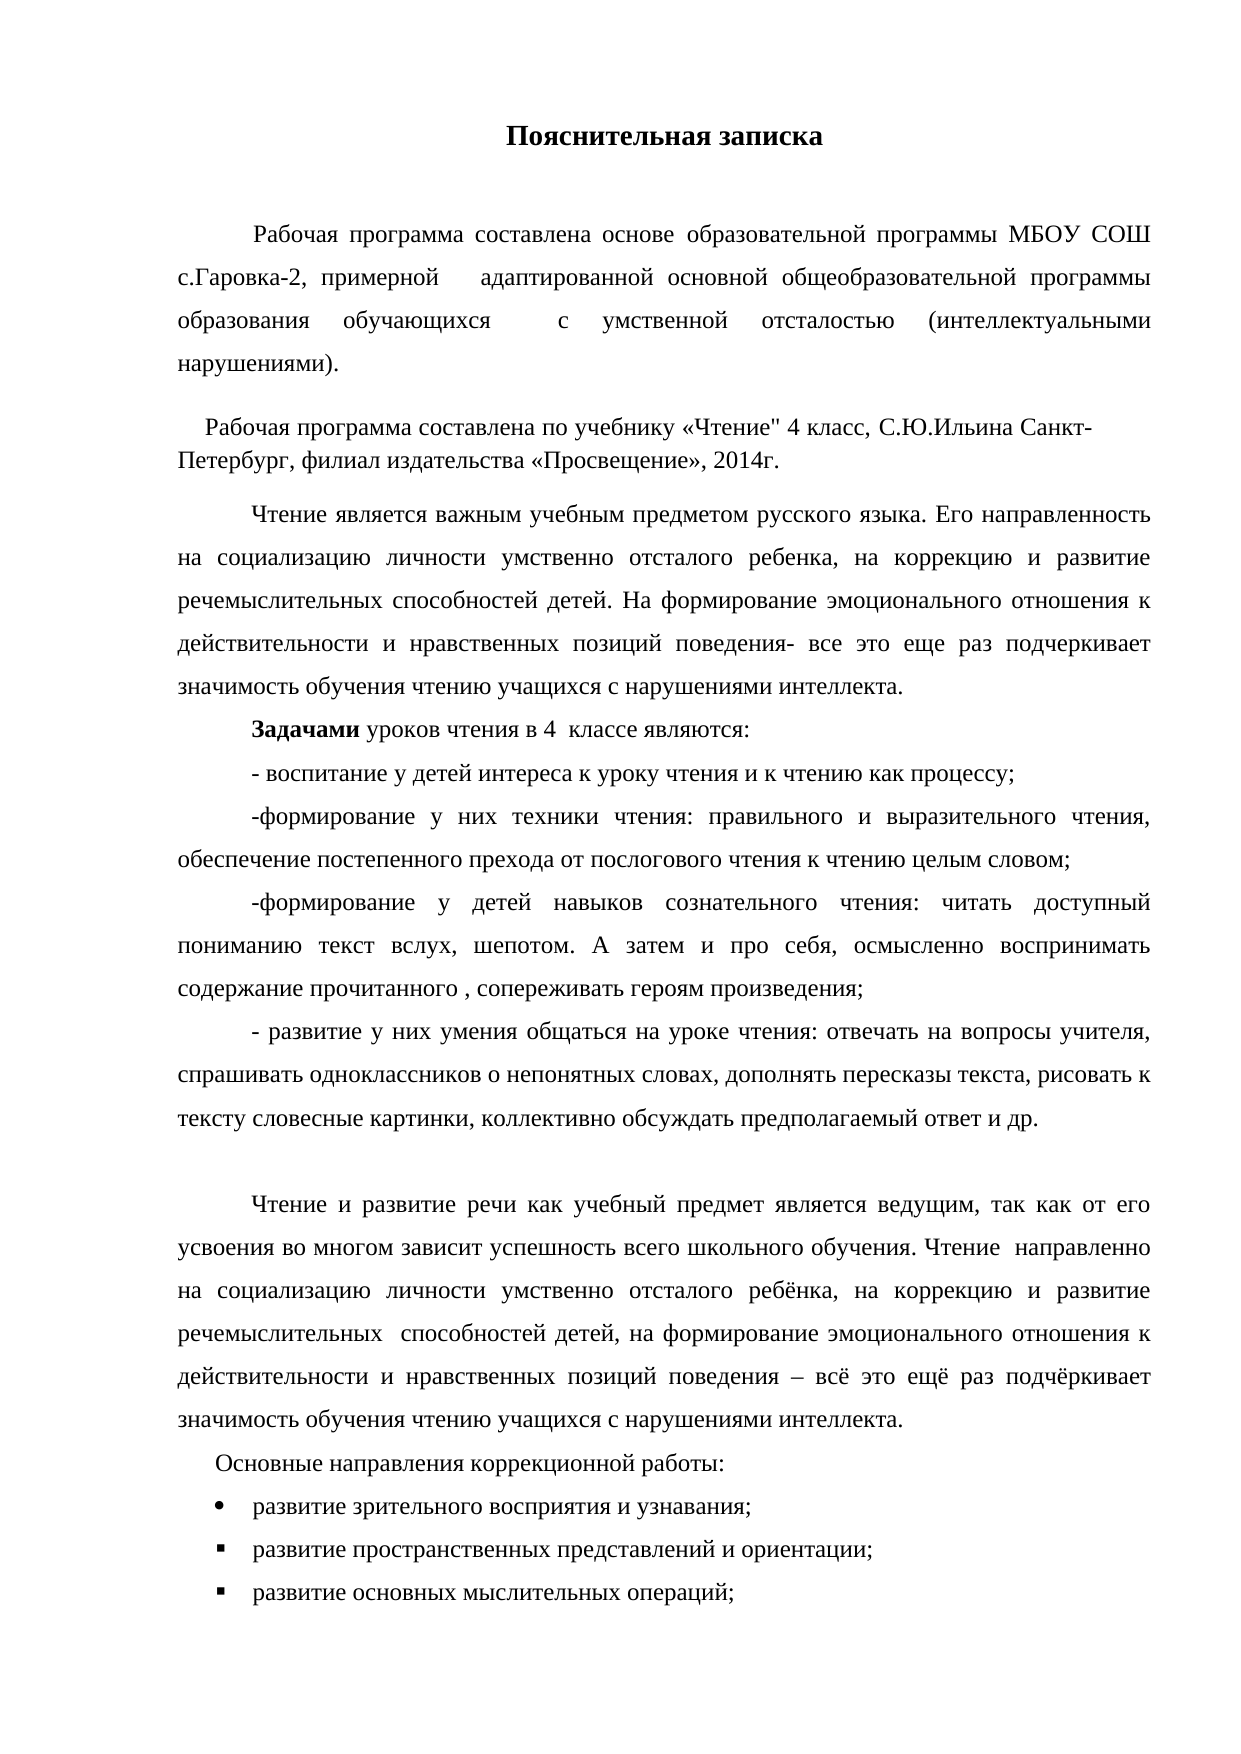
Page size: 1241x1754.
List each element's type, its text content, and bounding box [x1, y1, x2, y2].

text Чтение является важным учебным предметом русского языка. Его направленность на социализацию личности умственно отсталого ребенка, на коррекцию и развитие речемыслительных способностей детей. На формирование эмоционального отношения к действительности и нравственных позиций поведения- все это еще раз подчеркивает значимость обучения чтению учащихся с нарушениями интеллекта. [177, 499, 1152, 700]
text -формирование у детей навыков сознательного чтения: читать доступный пониманию текст вслух, шепотом. А затем и про себя, осмысленно воспринимать содержание прочитанного , сопереживать героям произведения; [177, 887, 1152, 1002]
text Основные направления коррекционной работы: [177, 1448, 1152, 1476]
list развитие пространственных представлений и ориентации; [215, 1534, 1152, 1563]
text Чтение и развитие речи как учебный предмет является ведущим, так как от его усвоения во многом зависит успешность всего школьного обучения. Чтение направленно на социализацию личности умственно отсталого ребёнка, на коррекцию и развитие речемыслительных способностей детей, на формирование эмоционального отношения к действительности и нравственных позиций поведения – всё это ещё раз подчёркивает значимость обучения чтению учащихся с нарушениями интеллекта. [177, 1189, 1152, 1433]
text Задачами уроков чтения в 4 классе являются: [177, 714, 1152, 743]
list развитие основных мыслительных операций; [215, 1577, 1152, 1606]
text Рабочая программа составлена основе образовательной программы МБОУ СОШ с.Гаровка-2, примерной адаптированной основной общеобразовательной программы образования обучающихся с умственной отсталостью (интеллектуальными нарушениями). [177, 219, 1152, 377]
list развитие зрительного восприятия и узнавания; [215, 1491, 1152, 1519]
text -формирование у них техники чтения: правильного и выразительного чтения, обеспечение постепенного прехода от послогового чтения к чтению целым словом; [177, 801, 1152, 873]
text - воспитание у детей интереса к уроку чтения и к чтению как процессу; [177, 758, 1152, 786]
text Пояснительная записка [177, 118, 1152, 152]
text - развитие у них умения общаться на уроке чтения: отвечать на вопросы учителя, спрашивать одноклассников о непонятных словах, дополнять пересказы текста, рисовать к тексту словесные картинки, коллективно обсуждать предполагаемый ответ и др. [177, 1016, 1152, 1131]
text Рабочая программа составлена по учебнику «Чтение" 4 класс, С.Ю.Ильина Санкт-Петербург, филиал издательства «Просвещение», 2014г. [177, 412, 1093, 474]
